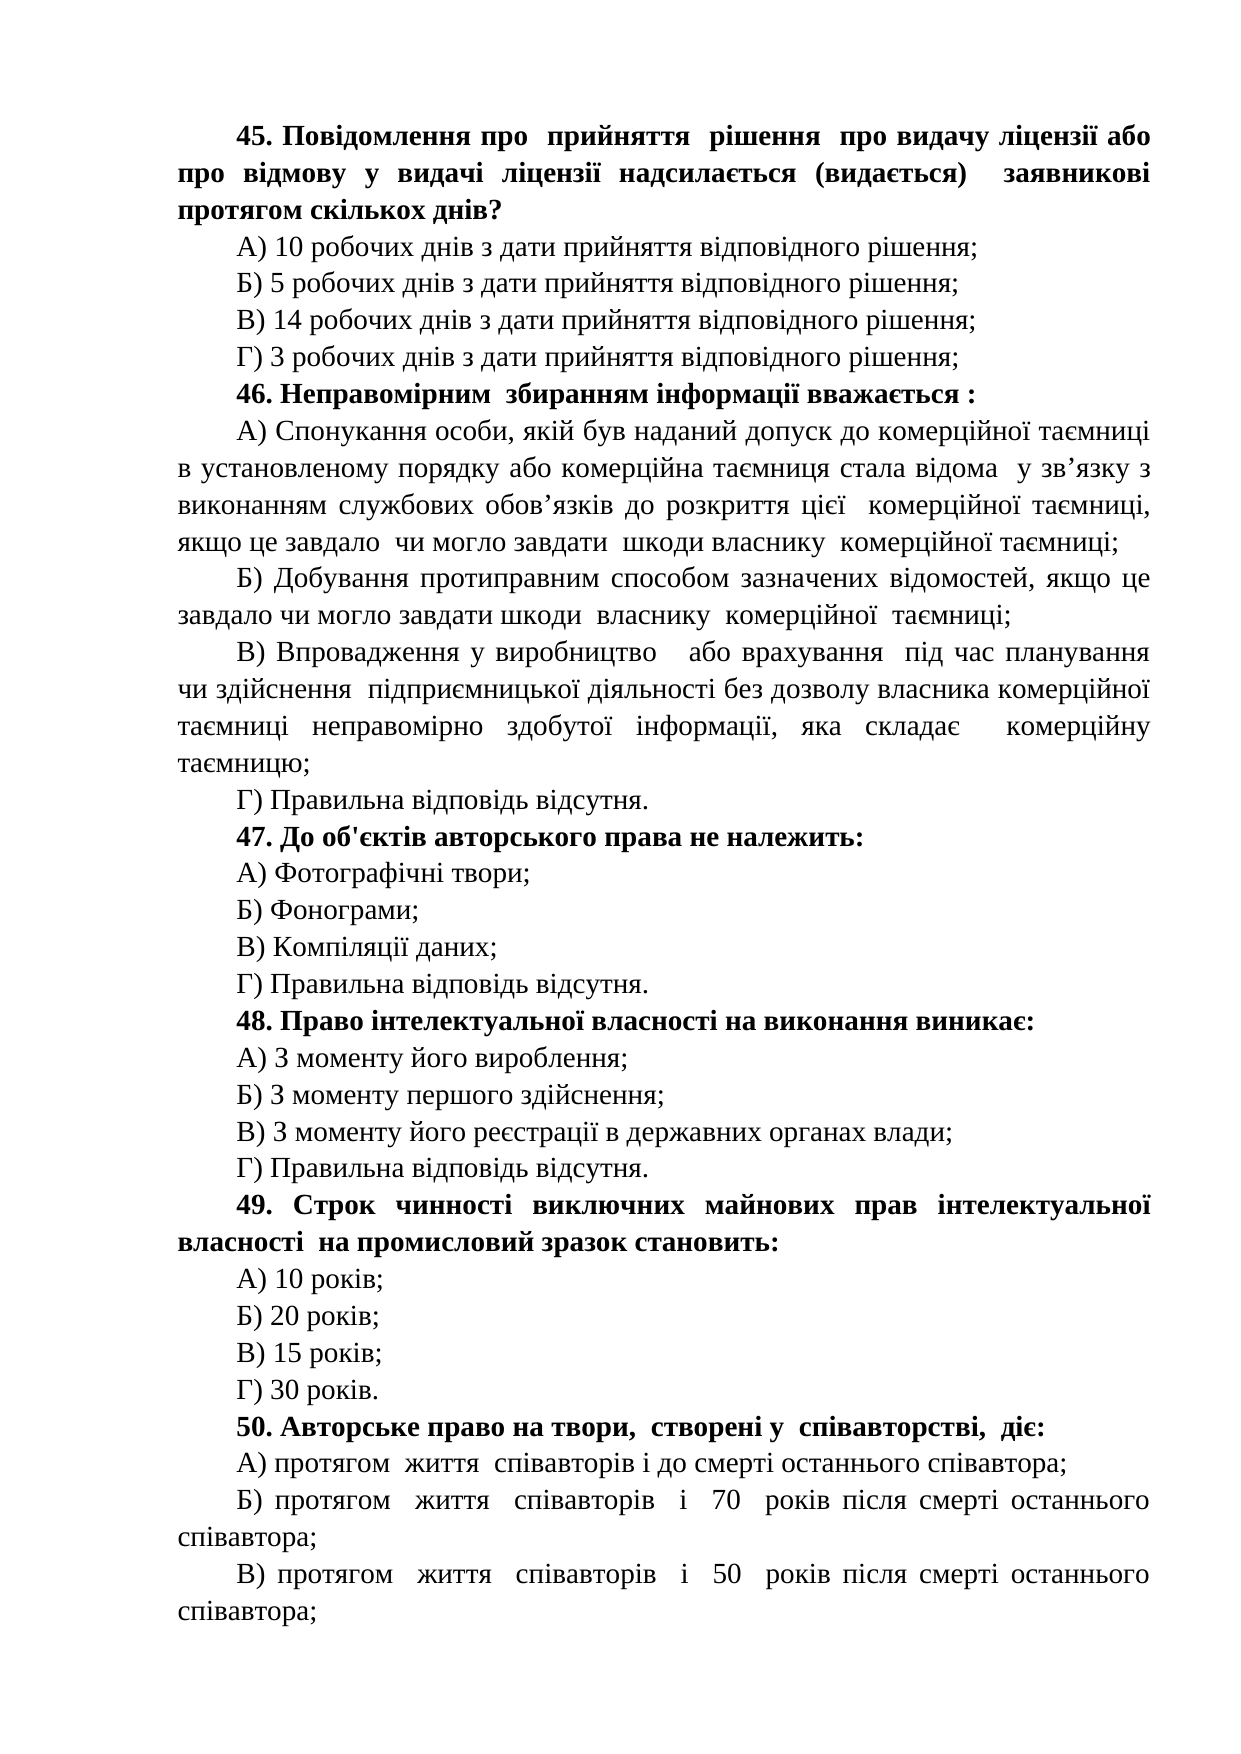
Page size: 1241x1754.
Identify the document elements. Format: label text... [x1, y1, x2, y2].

text 46. Неправомірним збиранням інформації вважається : [177, 376, 1152, 410]
text Г) Правильна відповідь відсутня. [177, 966, 1152, 1000]
text В) 14 робочих днів з дати прийняття відповідного рішення; [177, 302, 1152, 336]
text Б) протягом життя співавторів і 70 років після смерті останнього співавтора; [177, 1482, 1152, 1553]
text 49. Строк чинності виключних майнових прав інтелектуальної власності на промисловий зразок становить: [177, 1187, 1152, 1258]
text А) 10 робочих днів з дати прийняття відповідного рішення; [177, 229, 1152, 262]
text В) Компіляції даних; [177, 929, 1152, 963]
text А) протягом життя співавторів і до смерті останнього співавтора; [177, 1446, 1152, 1479]
text В) протягом життя співавторів і 50 років після смерті останнього співавтора; [177, 1556, 1152, 1627]
text Г) 3 робочих днів з дати прийняття відповідного рішення; [177, 339, 1152, 373]
text 50. Авторське право на твори, створені у співавторстві, діє: [177, 1409, 1152, 1442]
text А) Фотографічні твори; [177, 856, 1152, 889]
text Б) Добування протиправним способом зазначених відомостей, якщо це завдало чи могло завдати шкоди власнику комерційної таємниці; [177, 561, 1152, 631]
text Б) 20 років; [177, 1298, 1152, 1332]
text Г) Правильна відповідь відсутня. [177, 782, 1152, 815]
text 47. До об'єктів авторського права не належить: [177, 819, 1152, 852]
text Б) 5 робочих днів з дати прийняття відповідного рішення; [177, 266, 1152, 299]
text Б) З моменту першого здійснення; [177, 1077, 1152, 1110]
text 45. Повідомлення про прийняття рішення про видачу ліцензії або про відмову у видачі ліцензії надсилається (видається) заявникові протягом скількох днів? [177, 118, 1152, 225]
text А) 10 років; [177, 1261, 1152, 1295]
text Б) Фонограми; [177, 892, 1152, 926]
text В) 15 років; [177, 1335, 1152, 1368]
text Г) 30 років. [177, 1372, 1152, 1405]
text 48. Право інтелектуальної власності на виконання виникає: [177, 1003, 1152, 1037]
text В) З моменту його реєстрації в державних органах влади; [177, 1114, 1152, 1147]
text Г) Правильна відповідь відсутня. [177, 1151, 1152, 1184]
text А) Спонукання особи, якій був наданий допуск до комерційної таємниці в установленому порядку або комерційна таємниця стала відома у зв’язку з виконанням службових обов’язків до розкриття цієї комерційної таємниці, якщо це завдало чи могло завдати шкоди власнику комерційної таємниці; [177, 413, 1152, 557]
text В) Впровадження у виробництво або врахування під час планування чи здійснення підприємницької діяльності без дозволу власника комерційної таємниці неправомірно здобутої інформації, яка складає комерційну таємницю; [177, 634, 1152, 778]
text А) З моменту його вироблення; [177, 1040, 1152, 1073]
